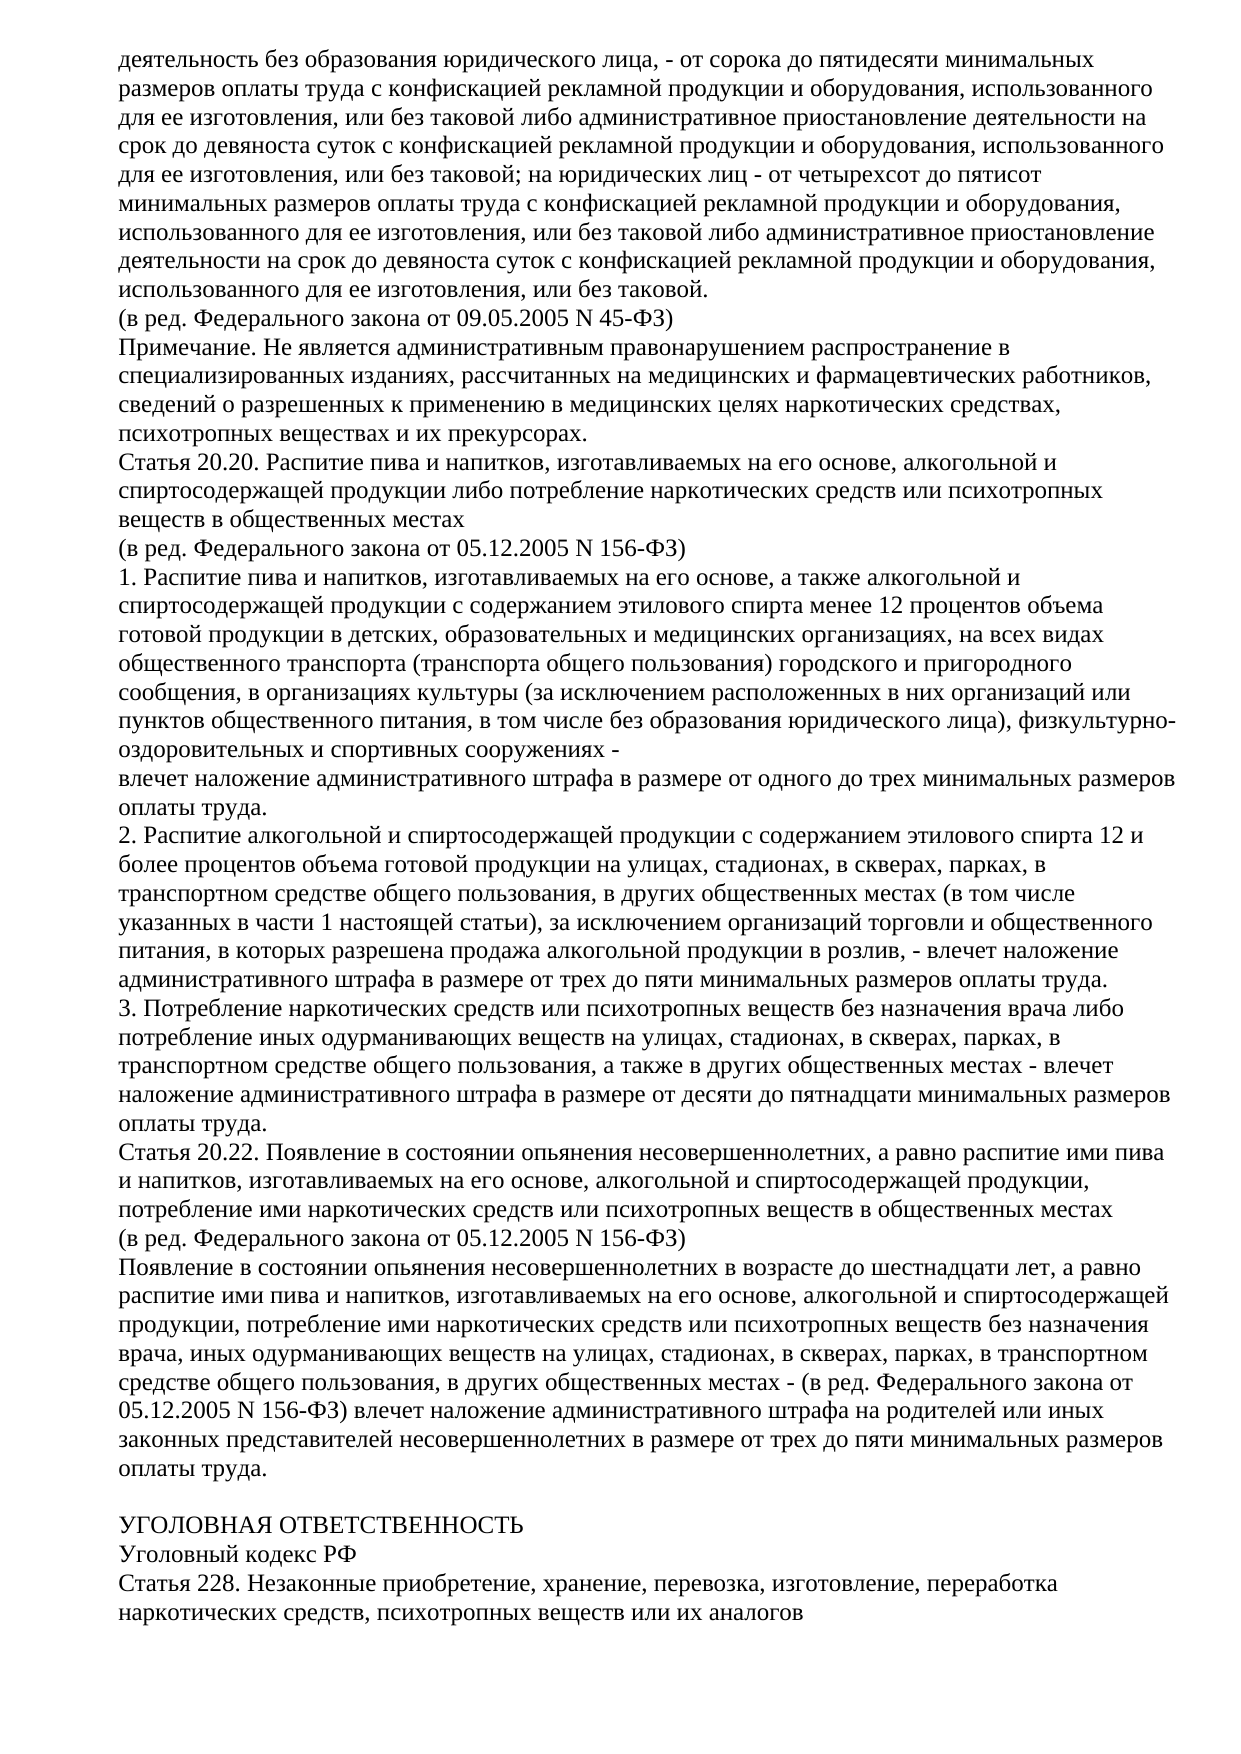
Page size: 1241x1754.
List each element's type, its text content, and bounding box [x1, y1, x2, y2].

text (в ред. Федерального закона от 09.05.2005 N 45-ФЗ) [118, 303, 1181, 332]
text влечет наложение административного штрафа в размере от одного до трех минимальных размеров оплаты труда. [118, 763, 1181, 821]
text Статья 20.20. Распитие пива и напитков, изготавливаемых на его основе, алкогольной и спиртосодержащей продукции либо потребление наркотических средств или психотропных веществ в общественных местах [118, 447, 1181, 533]
text (в ред. Федерального закона от 05.12.2005 N 156-ФЗ) [118, 1223, 1181, 1252]
text 1. Распитие пива и напитков, изготавливаемых на его основе, а также алкогольной и спиртосодержащей продукции с содержанием этилового спирта менее 12 процентов объема готовой продукции в детских, образовательных и медицинских организациях, на всех видах общественного транспорта (транспорта общего пользования) городского и пригородного сообщения, в организациях культуры (за исключением расположенных в них организаций или пунктов общественного питания, в том числе без образования юридического лица), физкультурно-оздоровительных и спортивных сооружениях - [118, 562, 1181, 763]
text Статья 20.22. Появление в состоянии опьянения несовершеннолетних, а равно распитие ими пива и напитков, изготавливаемых на его основе, алкогольной и спиртосодержащей продукции, потребление ими наркотических средств или психотропных веществ в общественных местах [118, 1137, 1181, 1223]
text Уголовный кодекс РФ [118, 1539, 1181, 1568]
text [118, 44, 1181, 303]
text 2. Распитие алкогольной и спиртосодержащей продукции с содержанием этилового спирта 12 и более процентов объема готовой продукции на улицах, стадионах, в скверах, парках, в транспортном средстве общего пользования, в других общественных местах (в том числе указанных в части 1 настоящей статьи), за исключением организаций торговли и общественного питания, в которых разрешена продажа алкогольной продукции в розлив, - влечет наложение административного штрафа в размере от трех до пяти минимальных размеров оплаты труда. [118, 821, 1181, 993]
text 3. Потребление наркотических средств или психотропных веществ без назначения врача либо потребление иных одурманивающих веществ на улицах, стадионах, в скверах, парках, в транспортном средстве общего пользования, а также в других общественных местах - влечет наложение административного штрафа в размере от десяти до пятнадцати минимальных размеров оплаты труда. [118, 993, 1181, 1137]
text Статья 228. Незаконные приобретение, хранение, перевозка, изготовление, переработка наркотических средств, психотропных веществ или их аналогов [118, 1568, 1181, 1626]
text Примечание. Не является административным правонарушением распространение в специализированных изданиях, рассчитанных на медицинских и фармацевтических работников, сведений о разрешенных к применению в медицинских целях наркотических средствах, психотропных веществах и их прекурсорах. [118, 332, 1181, 447]
text УГОЛОВНАЯ ОТВЕТСТВЕННОСТЬ [118, 1511, 1181, 1539]
text Появление в состоянии опьянения несовершеннолетних в возрасте до шестнадцати лет, а равно распитие ими пива и напитков, изготавливаемых на его основе, алкогольной и спиртосодержащей продукции, потребление ими наркотических средств или психотропных веществ без назначения врача, иных одурманивающих веществ на улицах, стадионах, в скверах, парках, в транспортном средстве общего пользования, в других общественных местах - (в ред. Федерального закона от 05.12.2005 N 156-ФЗ) влечет наложение административного штрафа на родителей или иных законных представителей несовершеннолетних в размере от трех до пяти минимальных размеров оплаты труда. [118, 1252, 1181, 1482]
text (в ред. Федерального закона от 05.12.2005 N 156-ФЗ) [118, 533, 1181, 562]
